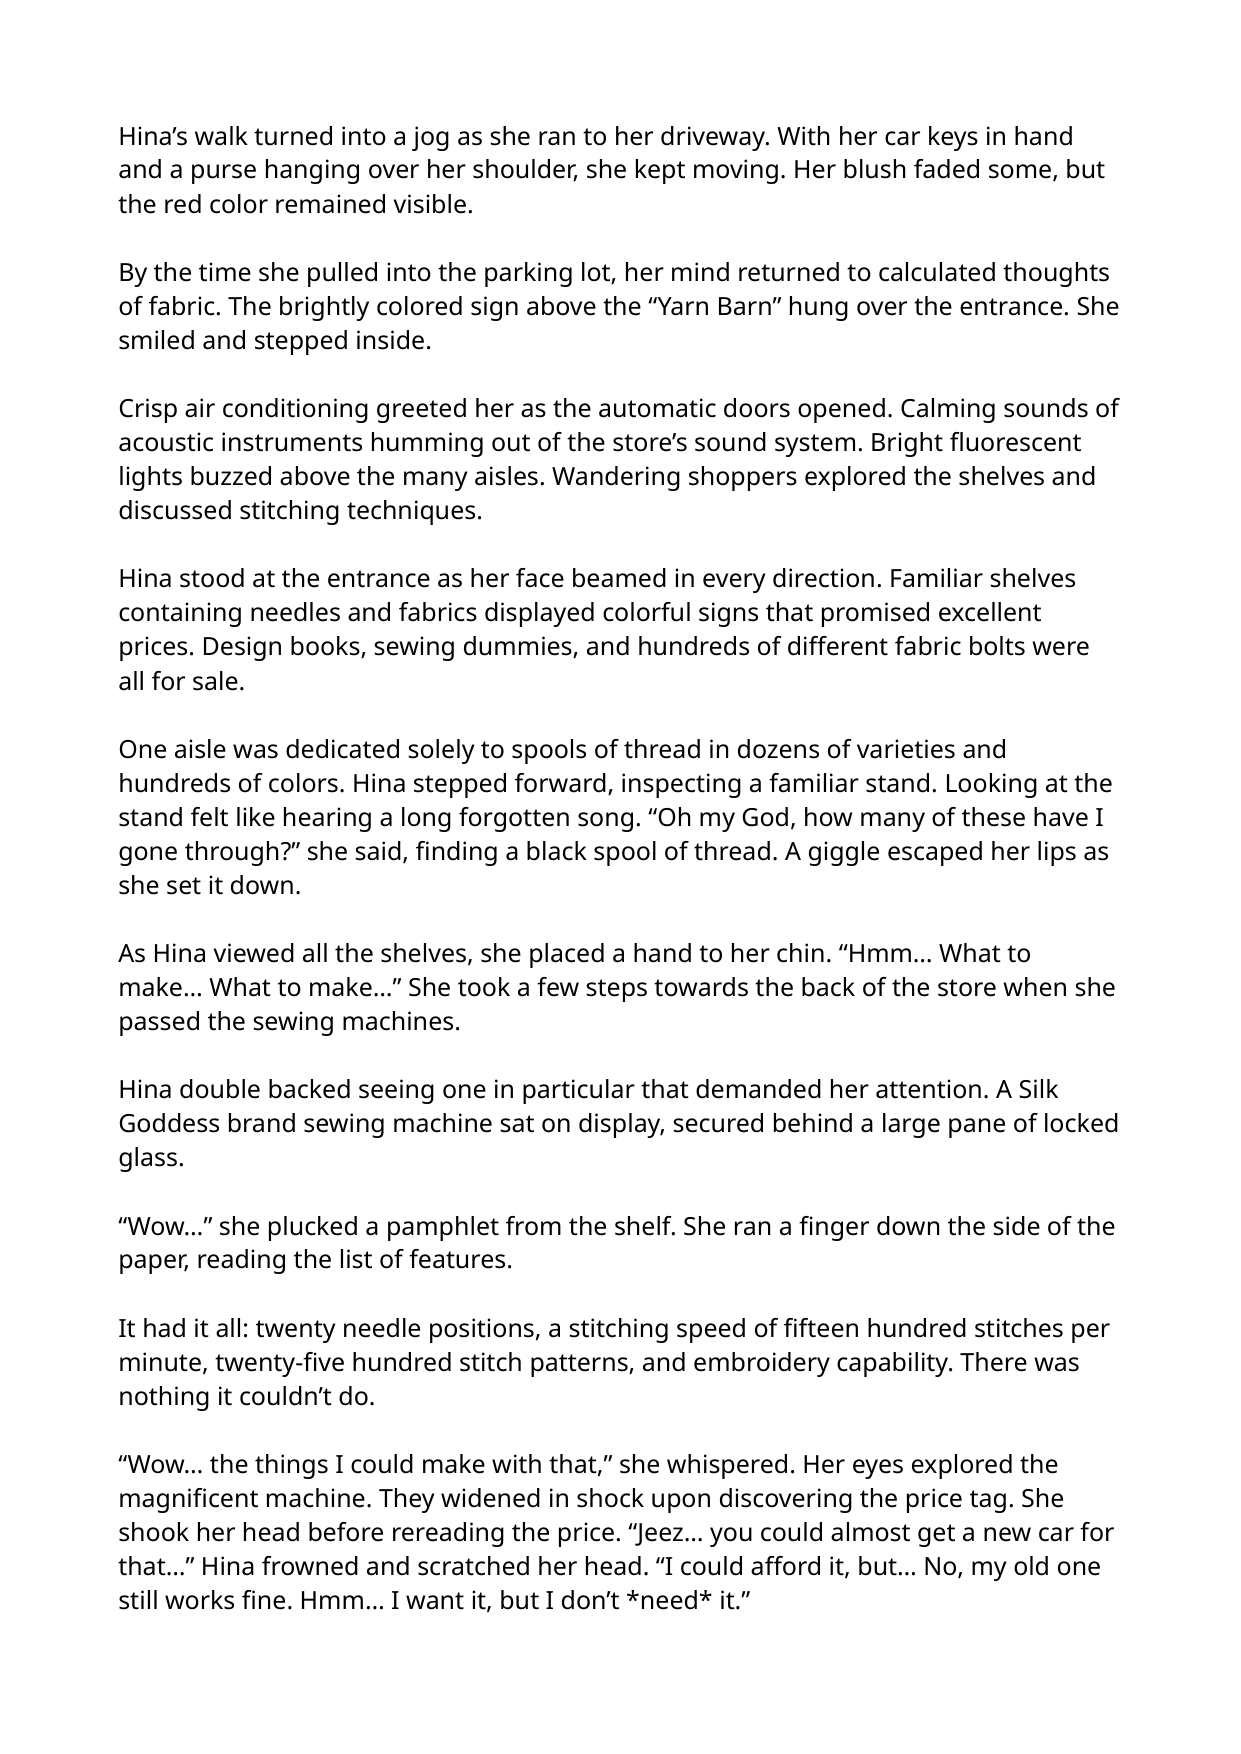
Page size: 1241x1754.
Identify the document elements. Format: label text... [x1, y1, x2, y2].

text Crisp air conditioning greeted her as the automatic doors opened. Calming sounds of acoustic instruments humming out of the store’s sound system. Bright fluorescent lights buzzed above the many aisles. Wandering shoppers explored the shelves and discussed stitching techniques. [118, 391, 1122, 527]
text One aisle was dedicated solely to spools of thread in dozens of varieties and hundreds of colors. Hina stepped forward, inspecting a familiar stand. Looking at the stand felt like hearing a long forgotten song. “Oh my God, how many of these have I gone through?” she said, finding a black spool of thread. A giggle escaped her lips as she set it down. [118, 731, 1122, 902]
text It had it all: twenty needle positions, a stitching speed of fifteen hundred stitches per minute, twenty-five hundred stitch patterns, and embroidery capability. There was nothing it couldn’t do. [118, 1310, 1122, 1412]
text As Hina viewed all the shelves, she placed a hand to her chin. “Hmm… What to make… What to make…” She took a few steps towards the back of the store when she passed the sewing machines. [118, 936, 1122, 1038]
text “Wow… the things I could make with that,” she whispered. Her eyes explored the magnificent machine. They widened in shock upon discovering the price tag. She shook her head before rereading the price. “Jeez… you could almost get a new car for that…” Hina frowned and scratched her head. “I could afford it, but… No, my old one still works fine. Hmm… I want it, but I don’t *need* it.” [118, 1447, 1122, 1617]
text Hina double backed seeing one in particular that demanded her attention. A Silk Goddess brand sewing machine sat on display, secured behind a large pane of locked glass. [118, 1072, 1122, 1174]
text “Wow…” she plucked a pamphlet from the shelf. She ran a finger down the side of the paper, reading the list of features. [118, 1208, 1122, 1276]
text Hina stood at the entrance as her face beamed in every direction. Familiar shelves containing needles and fabrics displayed colorful signs that promised excellent prices. Design books, sewing dummies, and hundreds of different fabric bolts were all for sale. [118, 561, 1122, 697]
text By the time she pulled into the parking lot, her mind returned to calculated thoughts of fabric. The brightly colored sign above the “Yarn Barn” hung over the entrance. She smiled and stepped inside. [118, 254, 1122, 357]
text Hina’s walk turned into a jog as she ran to her driveway. With her car keys in hand and a purse hanging over her shoulder, she kept moving. Her blush faded some, but the red color remained visible. [118, 118, 1122, 220]
